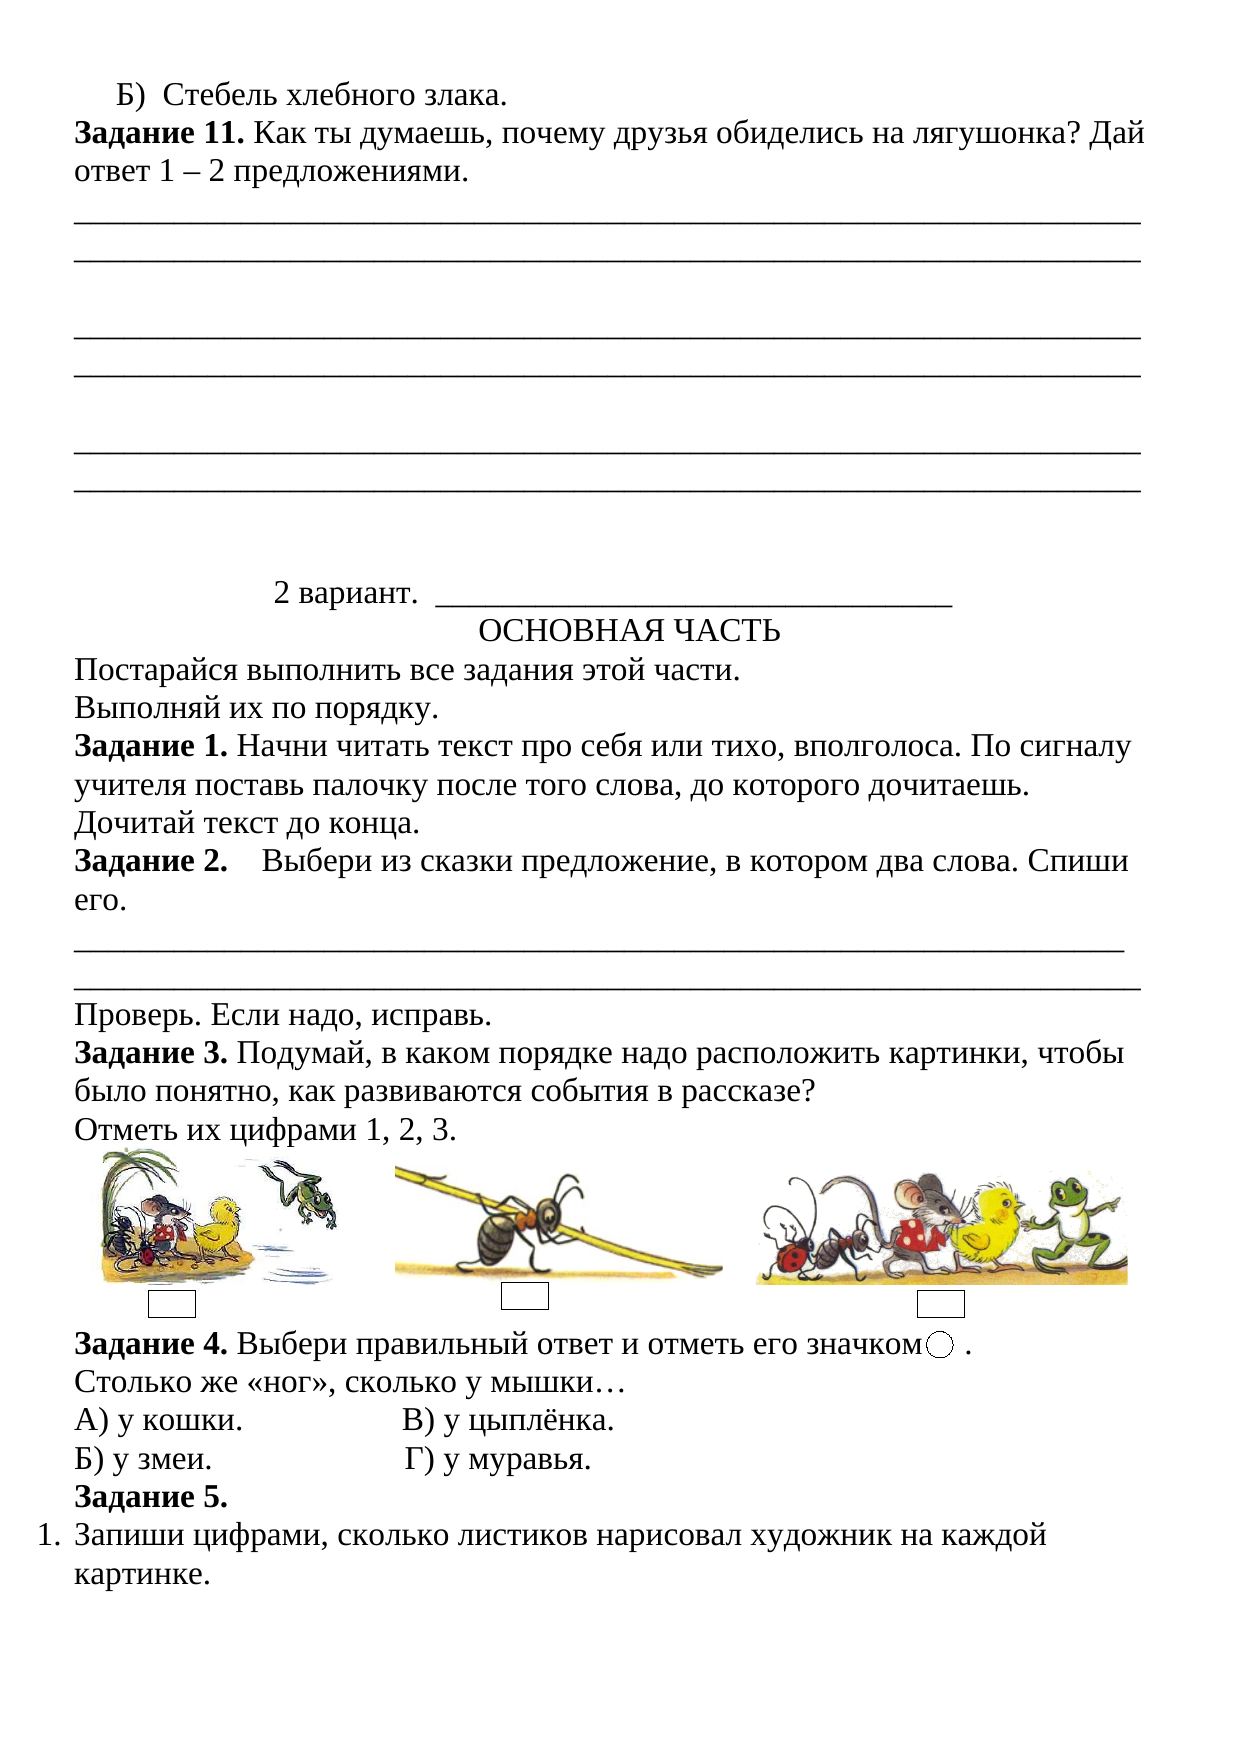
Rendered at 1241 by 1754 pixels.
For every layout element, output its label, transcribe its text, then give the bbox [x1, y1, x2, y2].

text А) у кошки. В) у цыплёнка. [74, 1400, 1152, 1438]
text ________________________________________________________________ [74, 342, 1152, 381]
text Задание 4. Выбери правильный ответ и отметь его значком . [74, 1323, 1152, 1361]
text Проверь. Если надо, исправь. [74, 994, 1152, 1032]
text Задание 5. [74, 1476, 1152, 1515]
text Б) у змеи. Г) у муравья. [74, 1438, 1152, 1476]
text ________________________________________________________________ [74, 227, 1152, 266]
text ОСНОВНАЯ ЧАСТЬ [74, 611, 1152, 649]
text Выполняй их по порядку. [74, 687, 1152, 726]
text ________________________________________________________________ [74, 956, 1152, 994]
text Задание 2. Выбери из сказки предложение, в котором два слова. Спиши его. [74, 841, 1152, 917]
text Столько же «ног», сколько у мышки… [74, 1361, 1152, 1400]
picture [756, 1170, 1128, 1285]
list Запиши цифрами, сколько листиков нарисовал художник на каждой картинке. [36, 1515, 1152, 1591]
text Задание 11. Как ты думаешь, почему друзья обиделись на лягушонка? Дай ответ 1 – 2 предложениями. [74, 112, 1152, 189]
text _______________________________________________________________ [74, 917, 1152, 956]
text 2 вариант. _______________________________ [74, 572, 1152, 611]
text Отметь их цифрами 1, 2, 3. [74, 1109, 1152, 1147]
text Постарайся выполнить все задания этой части. [74, 649, 1152, 687]
text ________________________________________________________________________________________________________________________________ [74, 419, 1152, 496]
text Задание 3. Подумай, в каком порядке надо расположить картинки, чтобы было понятно, как развиваются события в рассказе? [74, 1032, 1152, 1109]
text Задание 1. Начни читать текст про себя или тихо, вполголоса. По сигналу учителя поставь палочку после того слова, до которого дочитаешь. Дочитай текст до конца. [74, 726, 1152, 841]
picture [90, 1147, 346, 1285]
text Б) Стебель хлебного злака. [74, 74, 1152, 112]
text ________________________________________________________________ [74, 189, 1152, 227]
picture [395, 1162, 723, 1285]
text ________________________________________________________________ [74, 304, 1152, 342]
